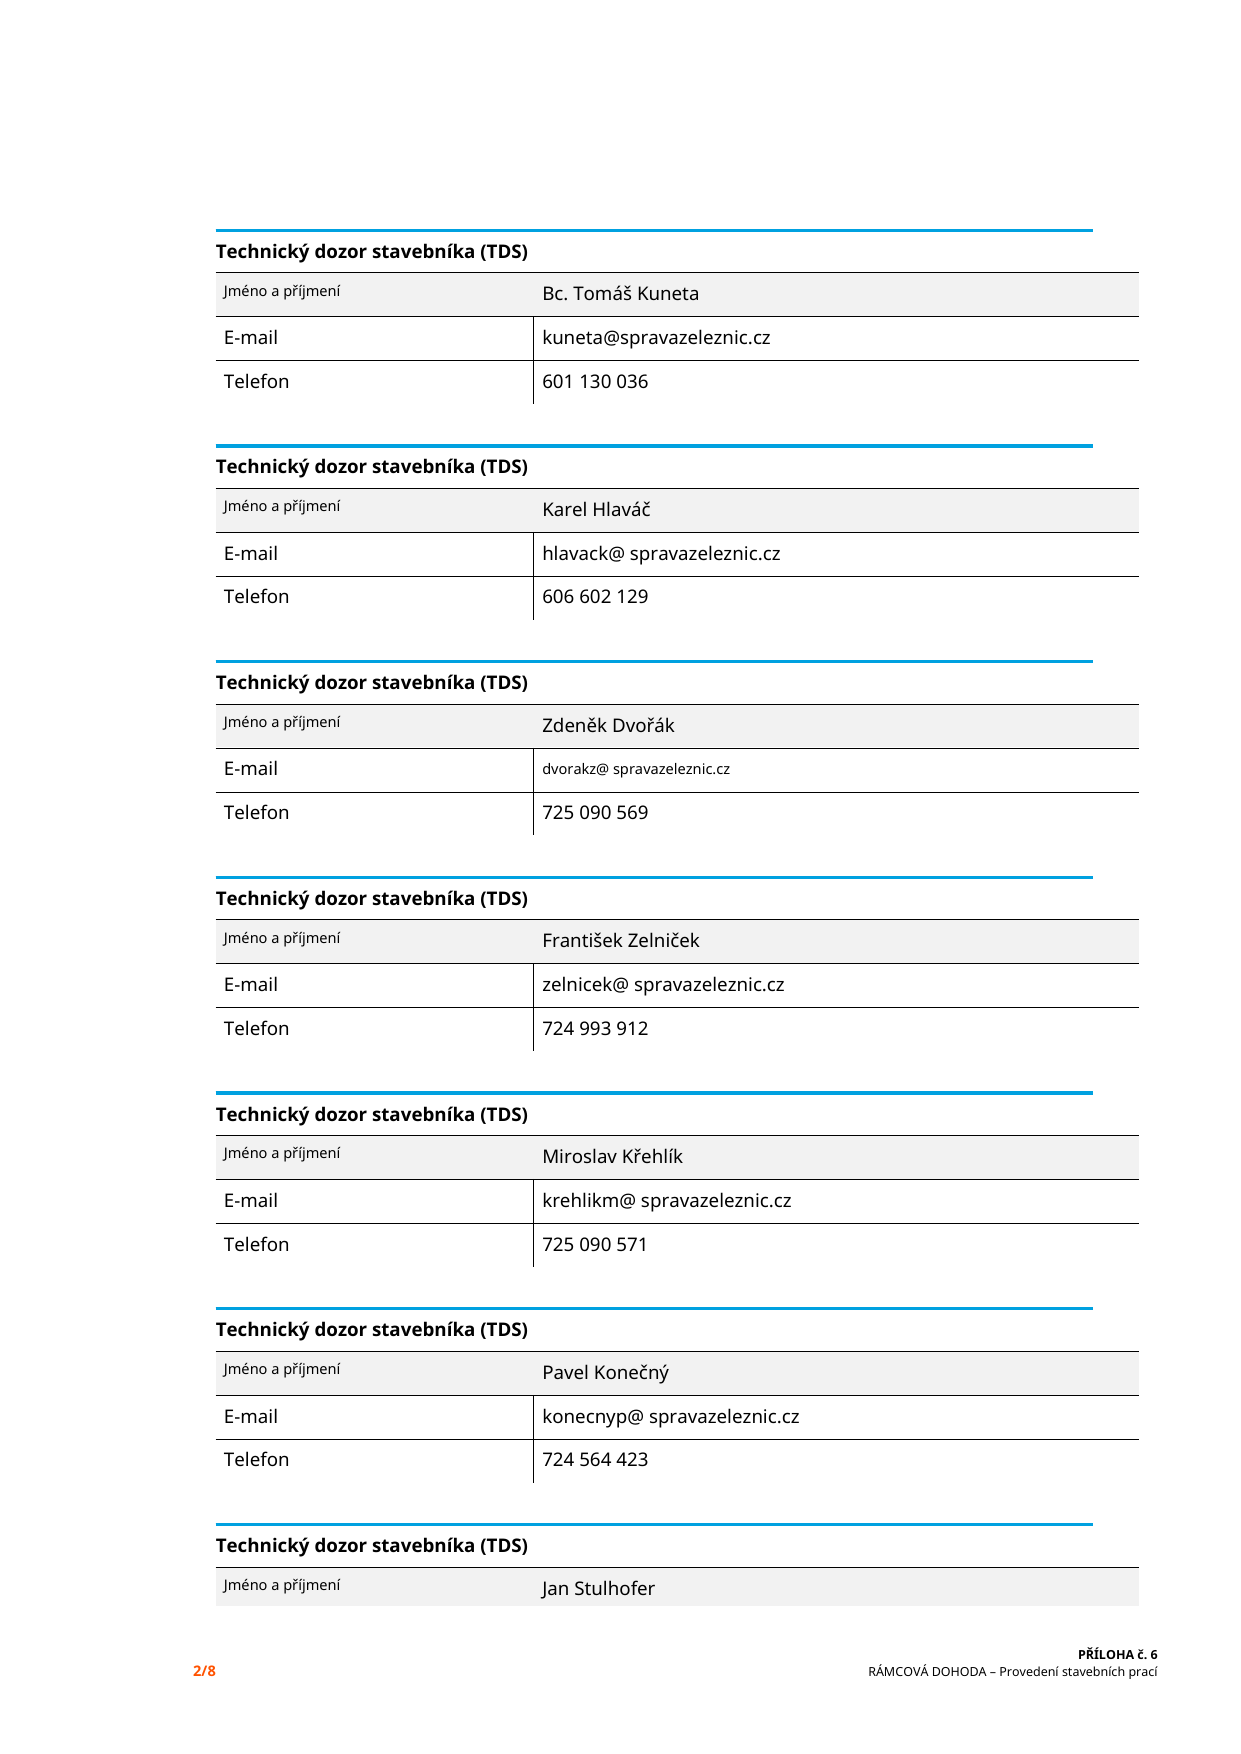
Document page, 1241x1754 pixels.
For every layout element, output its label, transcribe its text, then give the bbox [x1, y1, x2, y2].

text Technický dozor stavebníka (TDS) [216, 1526, 1093, 1558]
table_cell Telefon [216, 1008, 533, 1051]
table_header Zdeněk Dvořák [534, 705, 1139, 747]
table_cell kuneta@spravazeleznic.cz [534, 317, 1139, 360]
table_cell hlavack@ spravazeleznic.cz [534, 533, 1139, 576]
table_header Jméno a příjmení [216, 1352, 534, 1395]
table_cell konecnyp@ spravazeleznic.cz [534, 1396, 1139, 1438]
table_cell Telefon [216, 577, 533, 619]
table_cell E-mail [216, 964, 533, 1007]
text Technický dozor stavebníka (TDS) [216, 1310, 1093, 1342]
table_cell E-mail [216, 749, 533, 791]
table_header Jméno a příjmení [216, 1568, 534, 1606]
table_cell dvorakz@ spravazeleznic.cz [534, 749, 1139, 791]
table_cell E-mail [216, 1180, 533, 1223]
table_cell 724 993 912 [534, 1008, 1139, 1051]
table_cell Telefon [216, 361, 533, 404]
table_cell krehlikm@ spravazeleznic.cz [534, 1180, 1139, 1223]
table_cell Telefon [216, 1224, 533, 1267]
table_header Karel Hlaváč [534, 489, 1139, 532]
table_cell 725 090 571 [534, 1224, 1139, 1267]
table_header Bc. Tomáš Kuneta [534, 273, 1139, 316]
table_cell E-mail [216, 317, 533, 360]
text Technický dozor stavebníka (TDS) [216, 1095, 1093, 1126]
table_cell 725 090 569 [534, 793, 1139, 835]
table_header Jméno a příjmení [216, 1136, 534, 1179]
table_header Jméno a příjmení [216, 273, 534, 316]
table_header Jan Stulhofer [534, 1568, 1139, 1606]
table_cell 606 602 129 [534, 577, 1139, 619]
table_cell zelnicek@ spravazeleznic.cz [534, 964, 1139, 1007]
table_header Miroslav Křehlík [534, 1136, 1139, 1179]
table_header Jméno a příjmení [216, 920, 534, 963]
table_cell 601 130 036 [534, 361, 1139, 404]
table_cell Telefon [216, 1440, 533, 1482]
text Technický dozor stavebníka (TDS) [216, 232, 1093, 263]
table_cell E-mail [216, 533, 533, 576]
text Technický dozor stavebníka (TDS) [216, 448, 1093, 479]
table_cell Telefon [216, 793, 533, 835]
table_cell 724 564 423 [534, 1440, 1139, 1482]
table_header Pavel Konečný [534, 1352, 1139, 1395]
table_cell E-mail [216, 1396, 533, 1438]
table_header František Zelniček [534, 920, 1139, 963]
table_header Jméno a příjmení [216, 705, 534, 747]
table_header Jméno a příjmení [216, 489, 534, 532]
text Technický dozor stavebníka (TDS) [216, 879, 1093, 911]
text Technický dozor stavebníka (TDS) [216, 663, 1093, 695]
